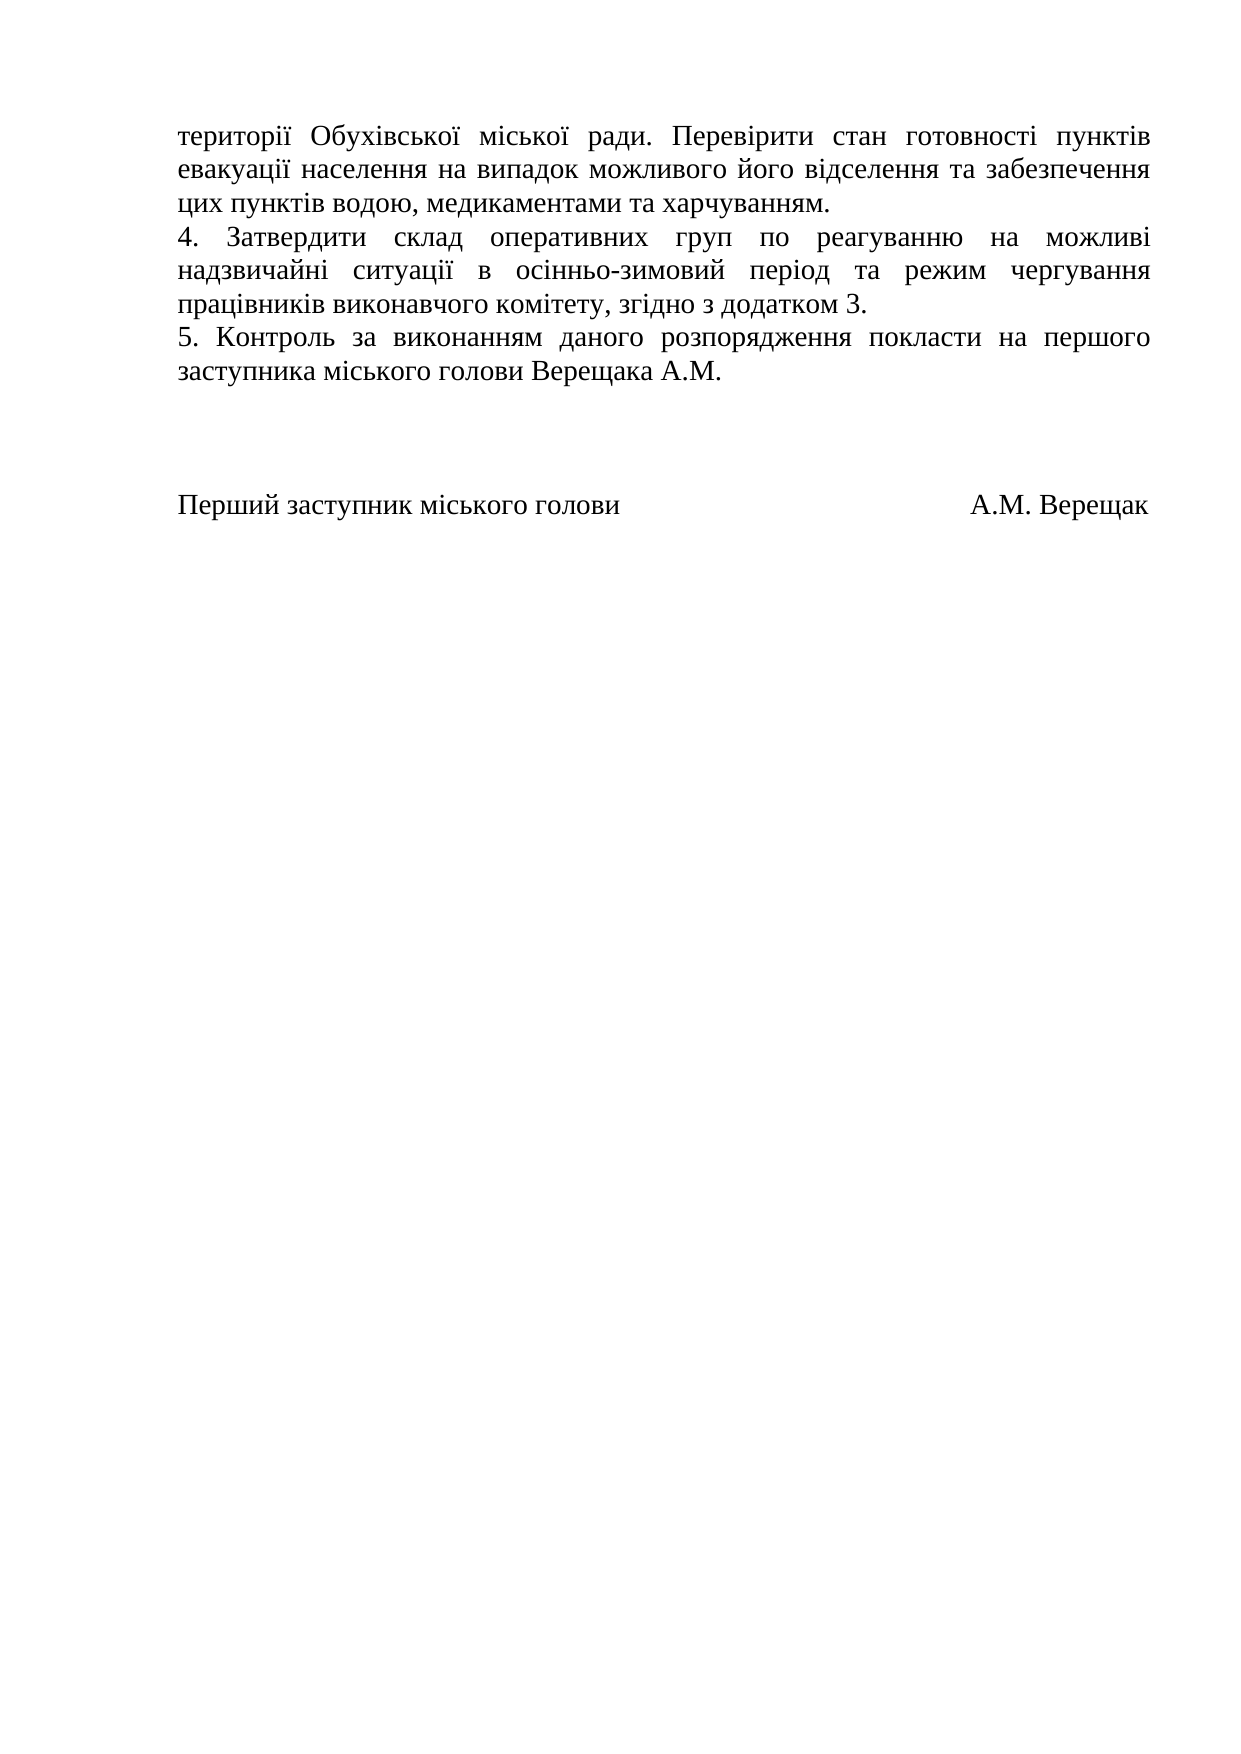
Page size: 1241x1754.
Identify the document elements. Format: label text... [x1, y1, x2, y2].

text 4. Затвердити склад оперативних груп по реагуванню на можливі надзвичайні ситуації в осінньо-зимовий період та режим чергування працівників виконавчого комітету, згідно з додатком 3. [177, 219, 1152, 319]
text 5. Контроль за виконанням даного розпорядження покласти на першого заступника міського голови Верещака А.М. [177, 319, 1152, 386]
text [177, 118, 1152, 219]
text Перший заступник міського голови А.М. Верещак [177, 487, 1152, 521]
